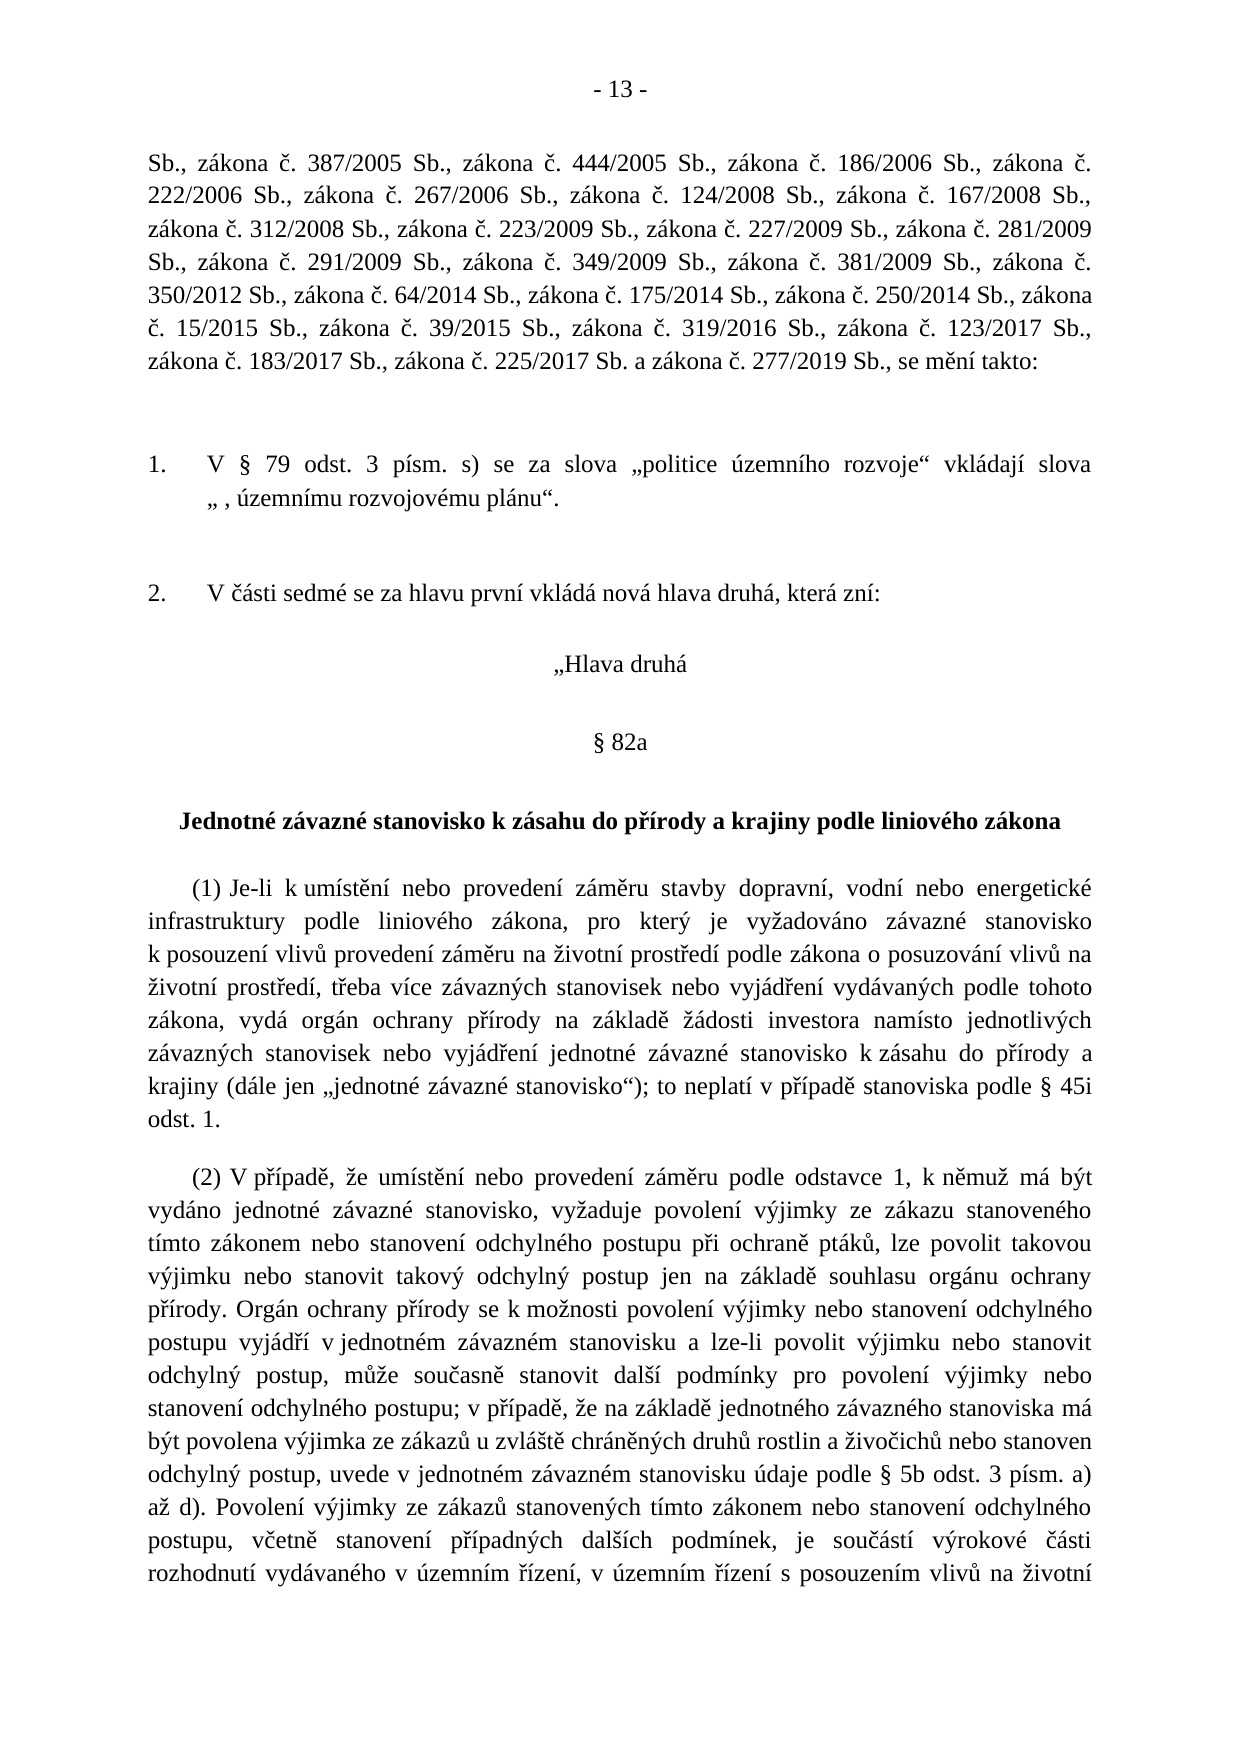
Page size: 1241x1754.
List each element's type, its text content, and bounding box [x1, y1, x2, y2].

list V § 79 odst. 3 písm. s) se za slova „politice územního rozvoje“ vkládají slova „ , územnímu rozvojovému plánu“. [148, 449, 1093, 511]
text „Hlava druhá [148, 649, 1093, 677]
list V části sedmé se za hlavu první vkládá nová hlava druhá, která zní: [148, 578, 1093, 607]
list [148, 1162, 1093, 1587]
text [148, 148, 1093, 374]
list Je-li k umístění nebo provedení záměru stavby dopravní, vodní nebo energetické infrastruktury podle liniového zákona, pro který je vyžadováno závazné stanovisko k posouzení vlivů provedení záměru na životní prostředí podle zákona o posuzování vlivů na životní prostředí, třeba více závazných stanovisek nebo vyjádření vydávaných podle tohoto zákona, vydá orgán ochrany přírody na základě žádosti investora namísto jednotlivých závazných stanovisek nebo vyjádření jednotné závazné stanovisko k zásahu do přírody a krajiny (dále jen „jednotné závazné stanovisko“); to neplatí v případě stanoviska podle § 45i odst. 1. [148, 873, 1093, 1133]
text § 82a [148, 727, 1093, 756]
text Jednotné závazné stanovisko k zásahu do přírody a krajiny podle liniového zákona [148, 806, 1093, 835]
